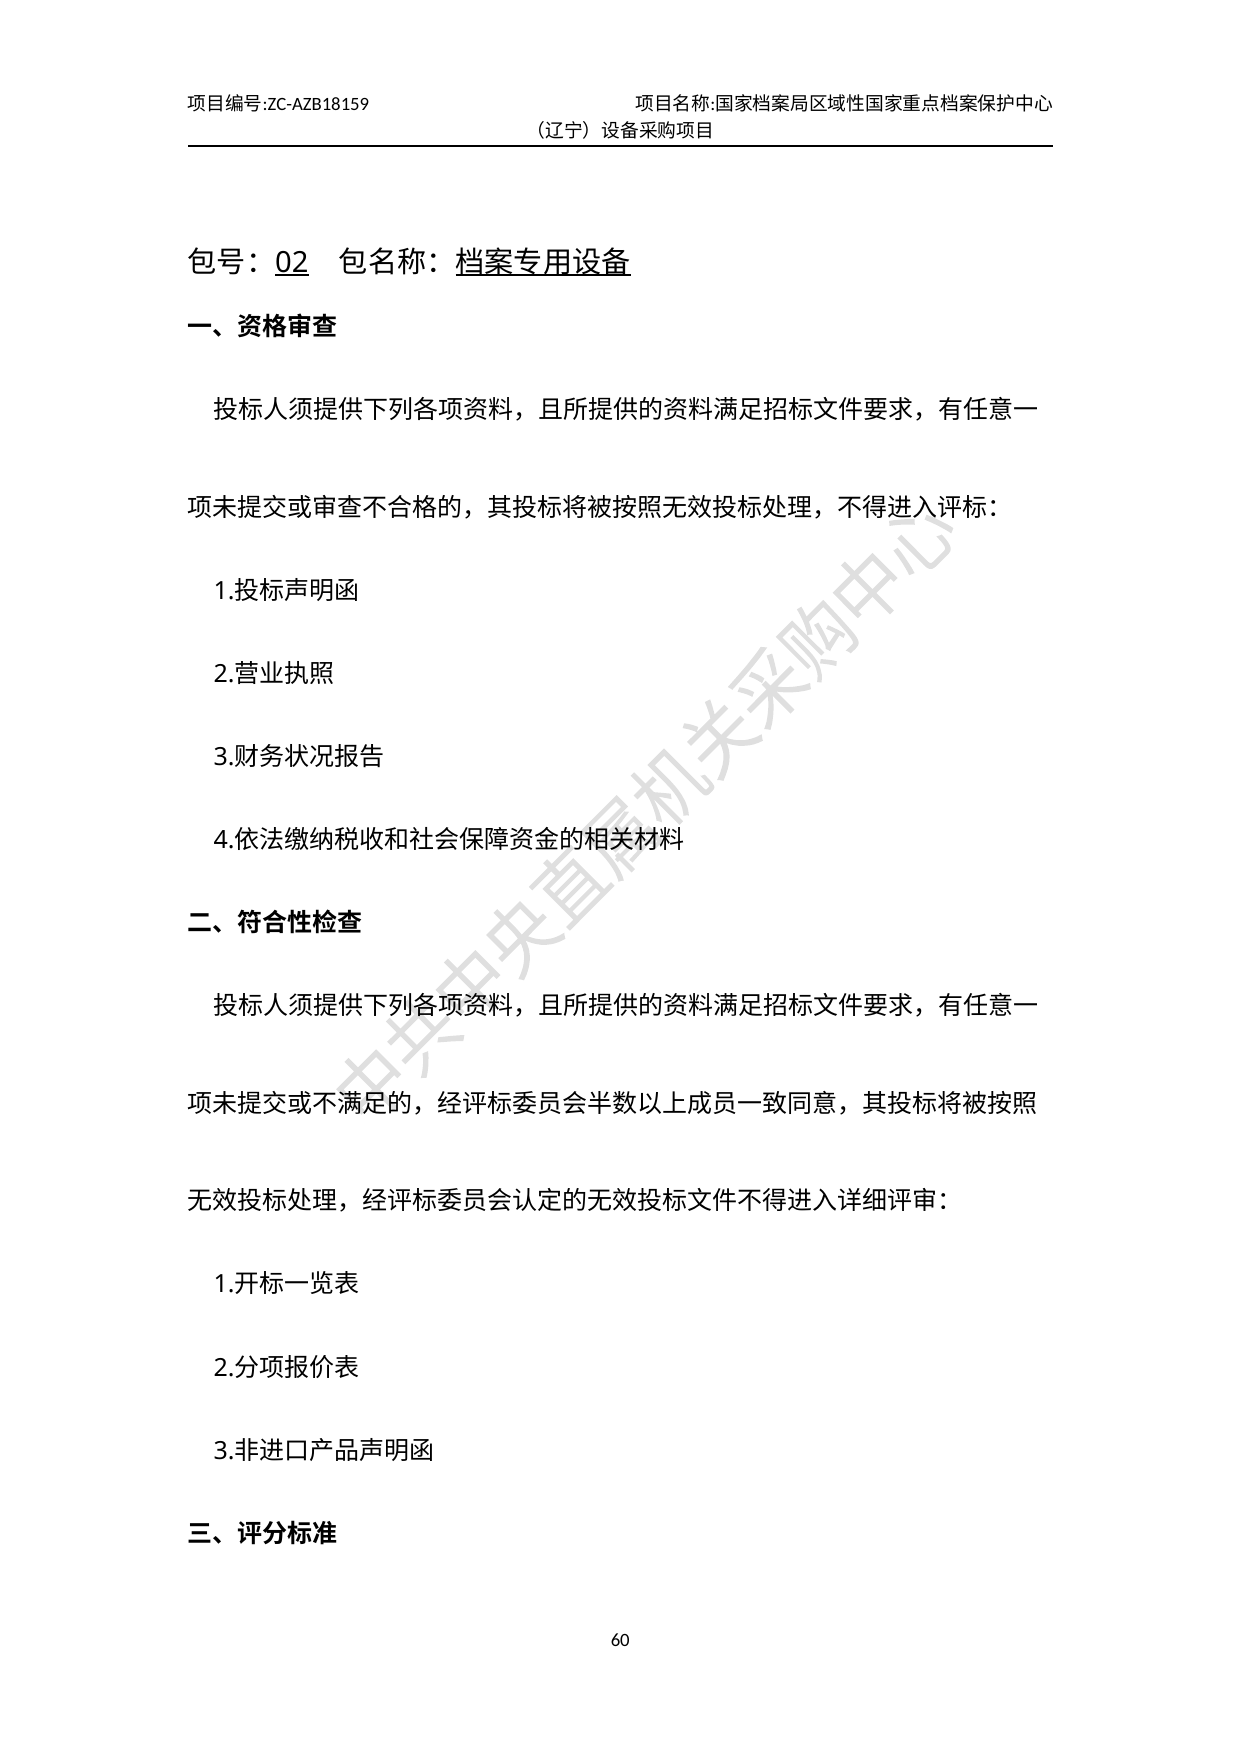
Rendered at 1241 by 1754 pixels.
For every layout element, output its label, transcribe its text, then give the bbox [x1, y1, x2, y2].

text 2.分项报价表 [187, 1333, 1053, 1398]
text 投标人须提供下列各项资料，且所提供的资料满足招标文件要求，有任意一项未提交或不满足的，经评标委员会半数以上成员一致同意，其投标将被按照无效投标处理，经评标委员会认定的无效投标文件不得进入详细评审： [187, 971, 1053, 1231]
text 3.非进口产品声明函 [187, 1416, 1053, 1481]
text 3.财务状况报告 [187, 722, 1053, 787]
text 一、资格审查 [187, 292, 1053, 357]
text 包号：02 包名称：档案专用设备 [187, 227, 1053, 292]
text 4.依法缴纳税收和社会保障资金的相关材料 [187, 805, 1053, 870]
text 1.投标声明函 [187, 556, 1053, 621]
text 二、符合性检查 [187, 888, 1053, 953]
text 三、评分标准 [187, 1499, 1053, 1564]
text 投标人须提供下列各项资料，且所提供的资料满足招标文件要求，有任意一项未提交或审查不合格的，其投标将被按照无效投标处理，不得进入评标： [187, 375, 1053, 538]
text 2.营业执照 [187, 639, 1053, 704]
text 1.开标一览表 [187, 1249, 1053, 1314]
